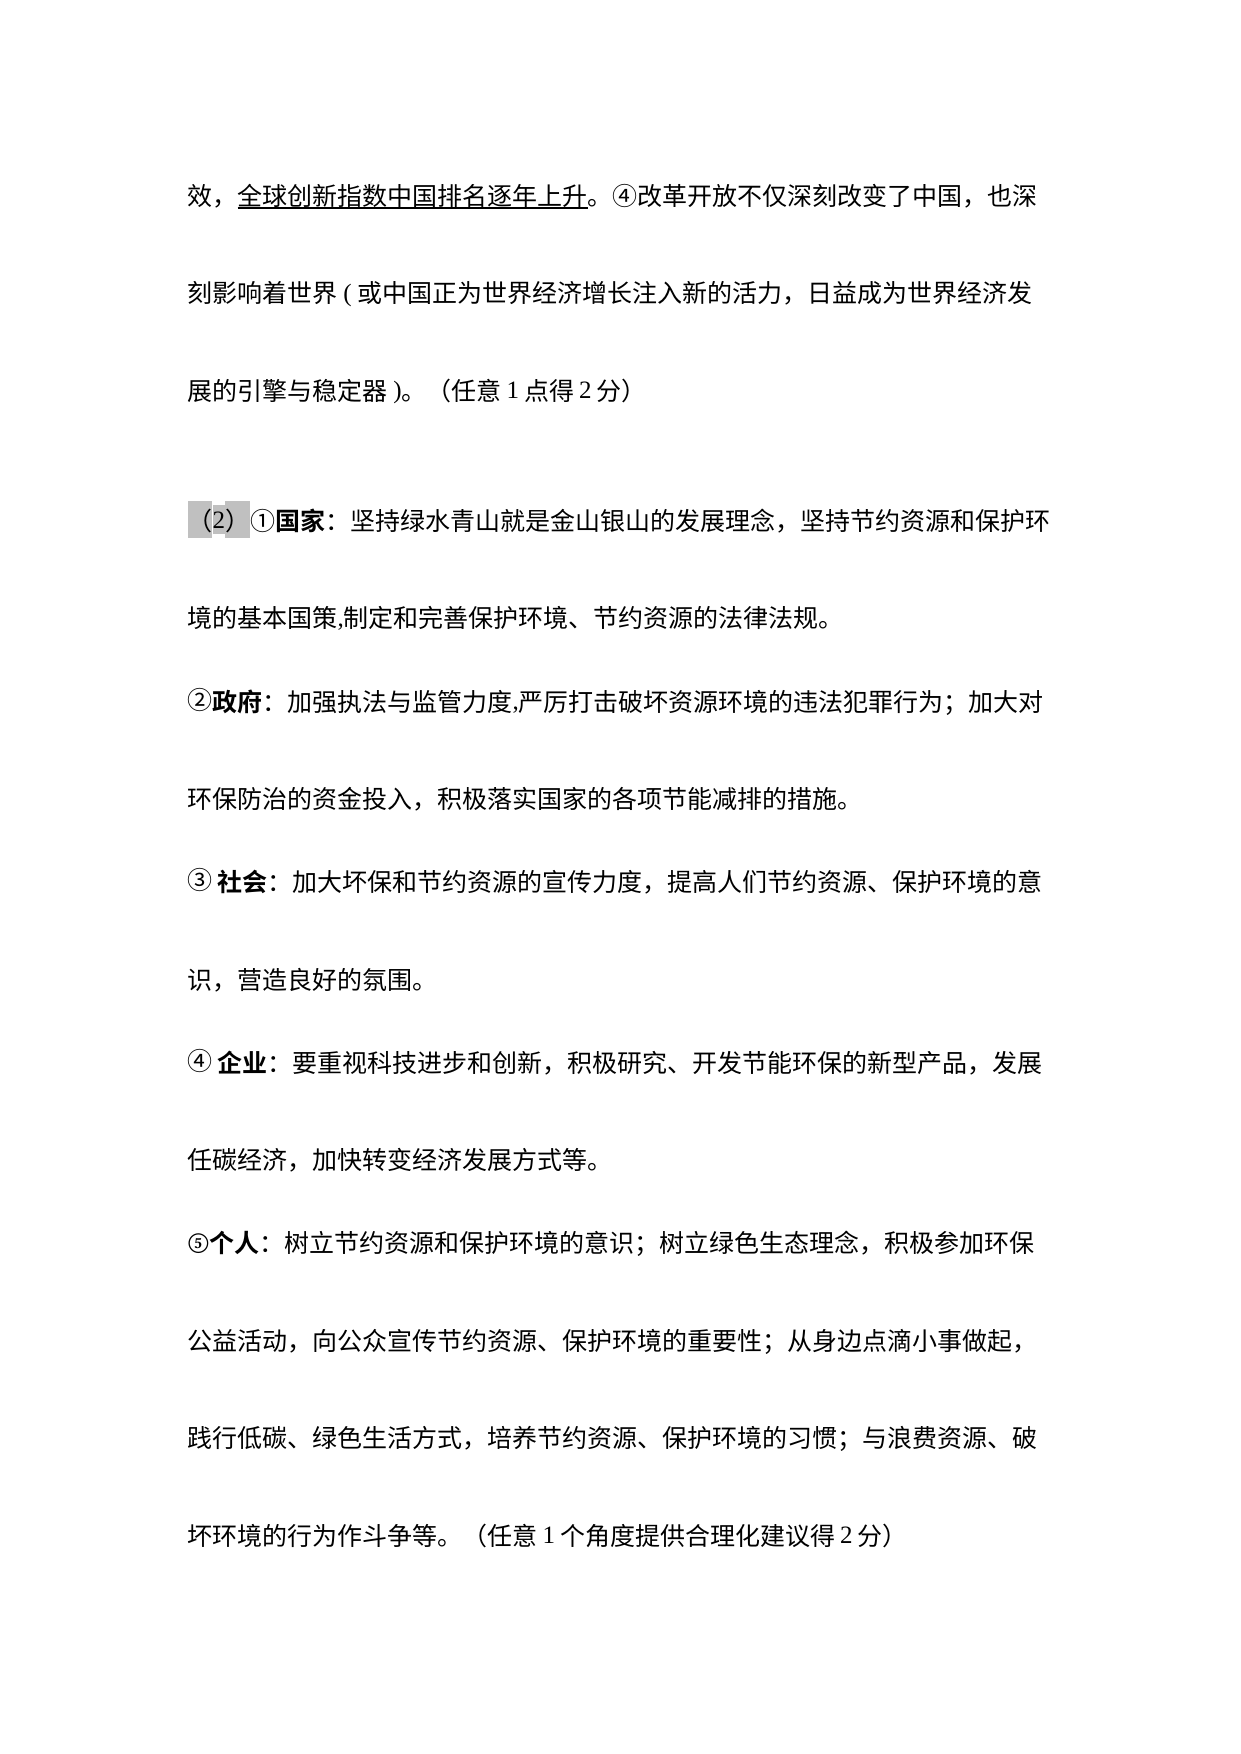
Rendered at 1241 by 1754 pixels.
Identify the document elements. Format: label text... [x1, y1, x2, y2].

text ⑤个人：树立节约资源和保护环境的意识；树立绿色生态理念，积极参加环保公益活动，向公众宣传节约资源、保护环境的重要性；从身边点滴小事做起，践行低碳、绿色生活方式，培养节约资源、保护环境的习惯；与浪费资源、破坏环境的行为作斗争等。（任意1个角度提供合理化建议得2分） [187, 1209, 1053, 1567]
text （2）①国家：坚持绿水青山就是金山银山的发展理念，坚持节约资源和保护环境的基本国策,制定和完善保护环境、节约资源的法律法规。 [187, 487, 1053, 649]
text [187, 162, 1053, 422]
text ④企业：要重视科技进步和创新，积极研究、开发节能环保的新型产品，发展任碳经济，加快转变经济发展方式等。 [187, 1029, 1053, 1191]
text ③社会：加大坏保和节约资源的宣传力度，提高人们节约资源、保护环境的意识，营造良好的氛围。 [187, 848, 1053, 1011]
text ②政府：加强执法与监管力度,严厉打击破坏资源环境的违法犯罪行为；加大对环保防治的资金投入，积极落实国家的各项节能减排的措施。 [187, 668, 1053, 830]
